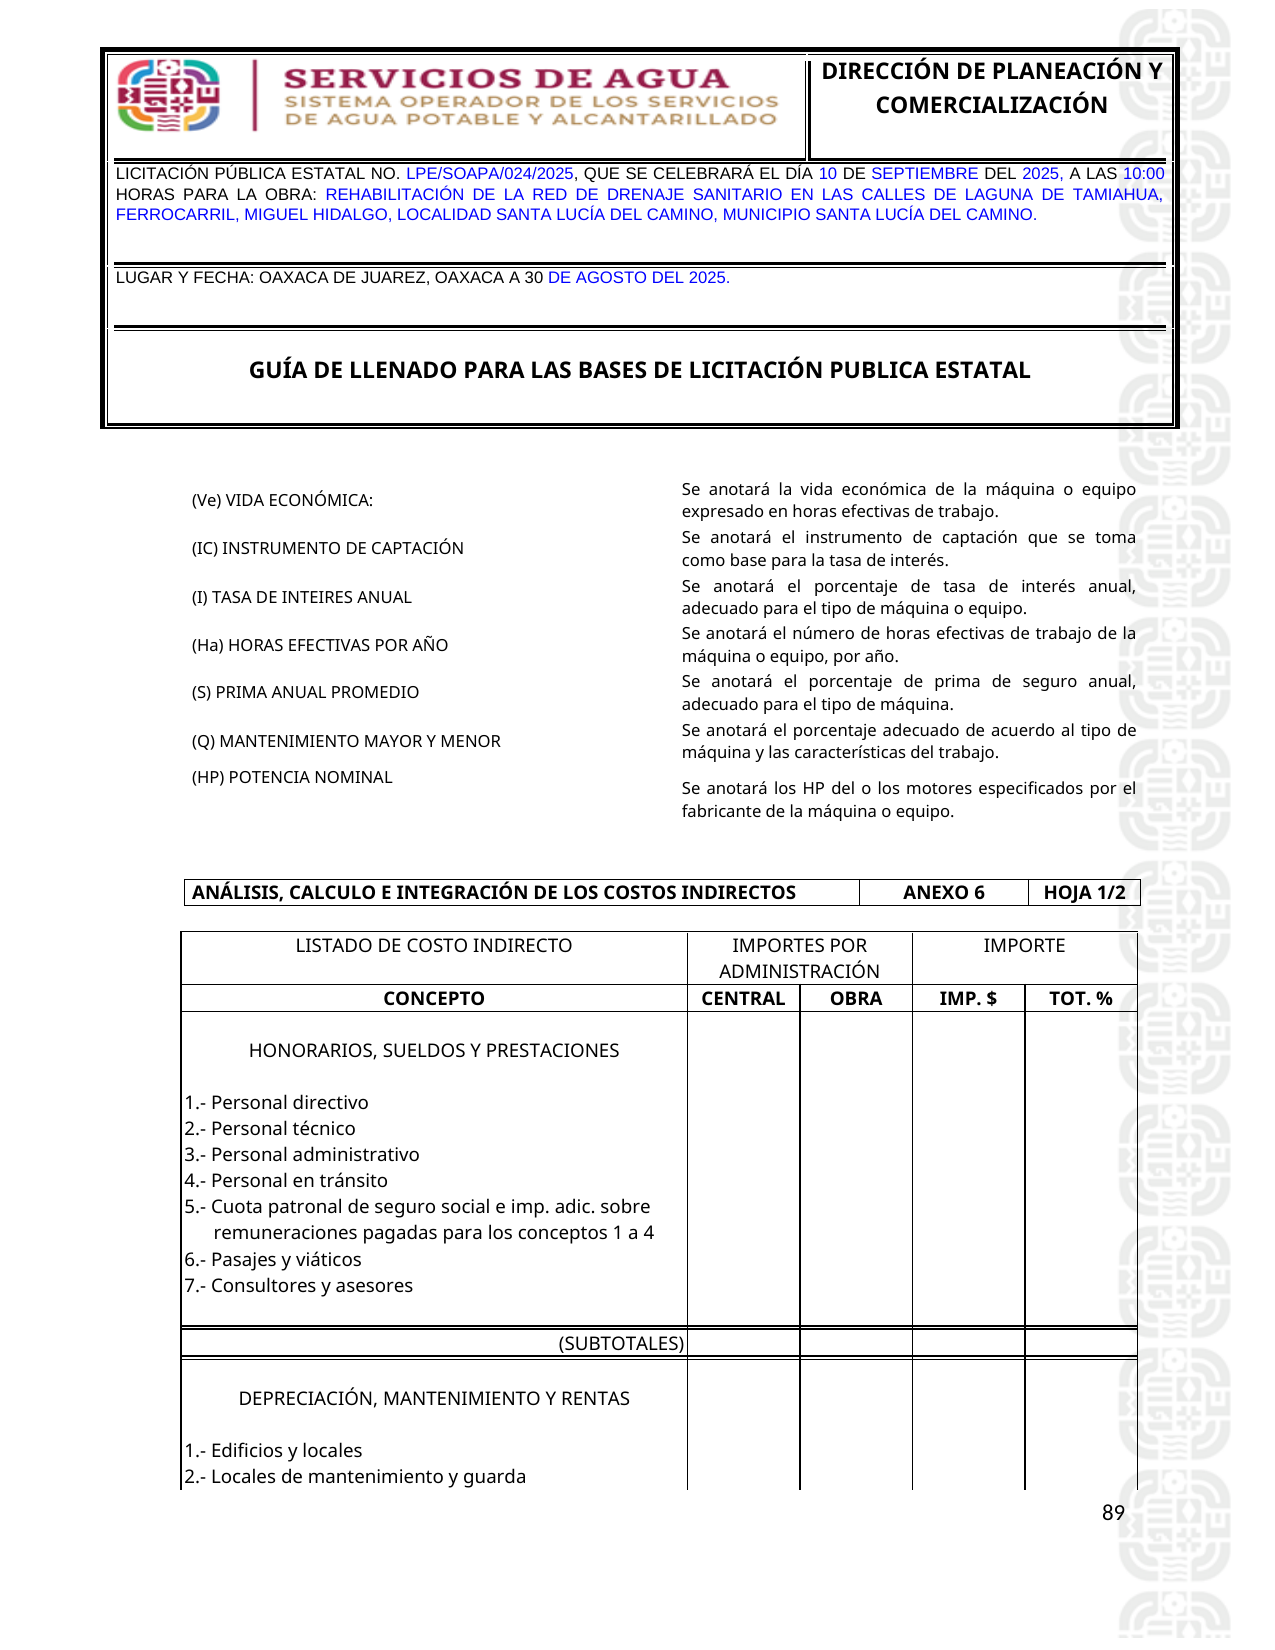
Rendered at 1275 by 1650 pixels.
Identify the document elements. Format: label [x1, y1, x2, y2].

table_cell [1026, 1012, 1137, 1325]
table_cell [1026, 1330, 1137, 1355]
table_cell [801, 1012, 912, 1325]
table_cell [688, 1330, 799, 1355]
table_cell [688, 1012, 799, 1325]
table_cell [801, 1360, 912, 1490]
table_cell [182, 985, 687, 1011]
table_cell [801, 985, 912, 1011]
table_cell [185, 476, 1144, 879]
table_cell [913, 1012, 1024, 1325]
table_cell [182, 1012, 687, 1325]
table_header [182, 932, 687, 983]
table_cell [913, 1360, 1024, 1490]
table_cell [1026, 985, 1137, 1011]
picture [1103, 52, 1175, 427]
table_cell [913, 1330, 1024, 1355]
picture [113, 55, 787, 144]
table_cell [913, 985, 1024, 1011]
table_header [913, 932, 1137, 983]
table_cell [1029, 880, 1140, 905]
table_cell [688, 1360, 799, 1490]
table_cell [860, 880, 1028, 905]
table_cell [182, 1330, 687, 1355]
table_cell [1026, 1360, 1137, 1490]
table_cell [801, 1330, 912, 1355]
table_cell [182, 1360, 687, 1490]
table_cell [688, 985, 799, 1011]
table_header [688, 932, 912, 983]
picture [1103, 9, 1233, 1638]
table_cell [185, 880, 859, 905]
